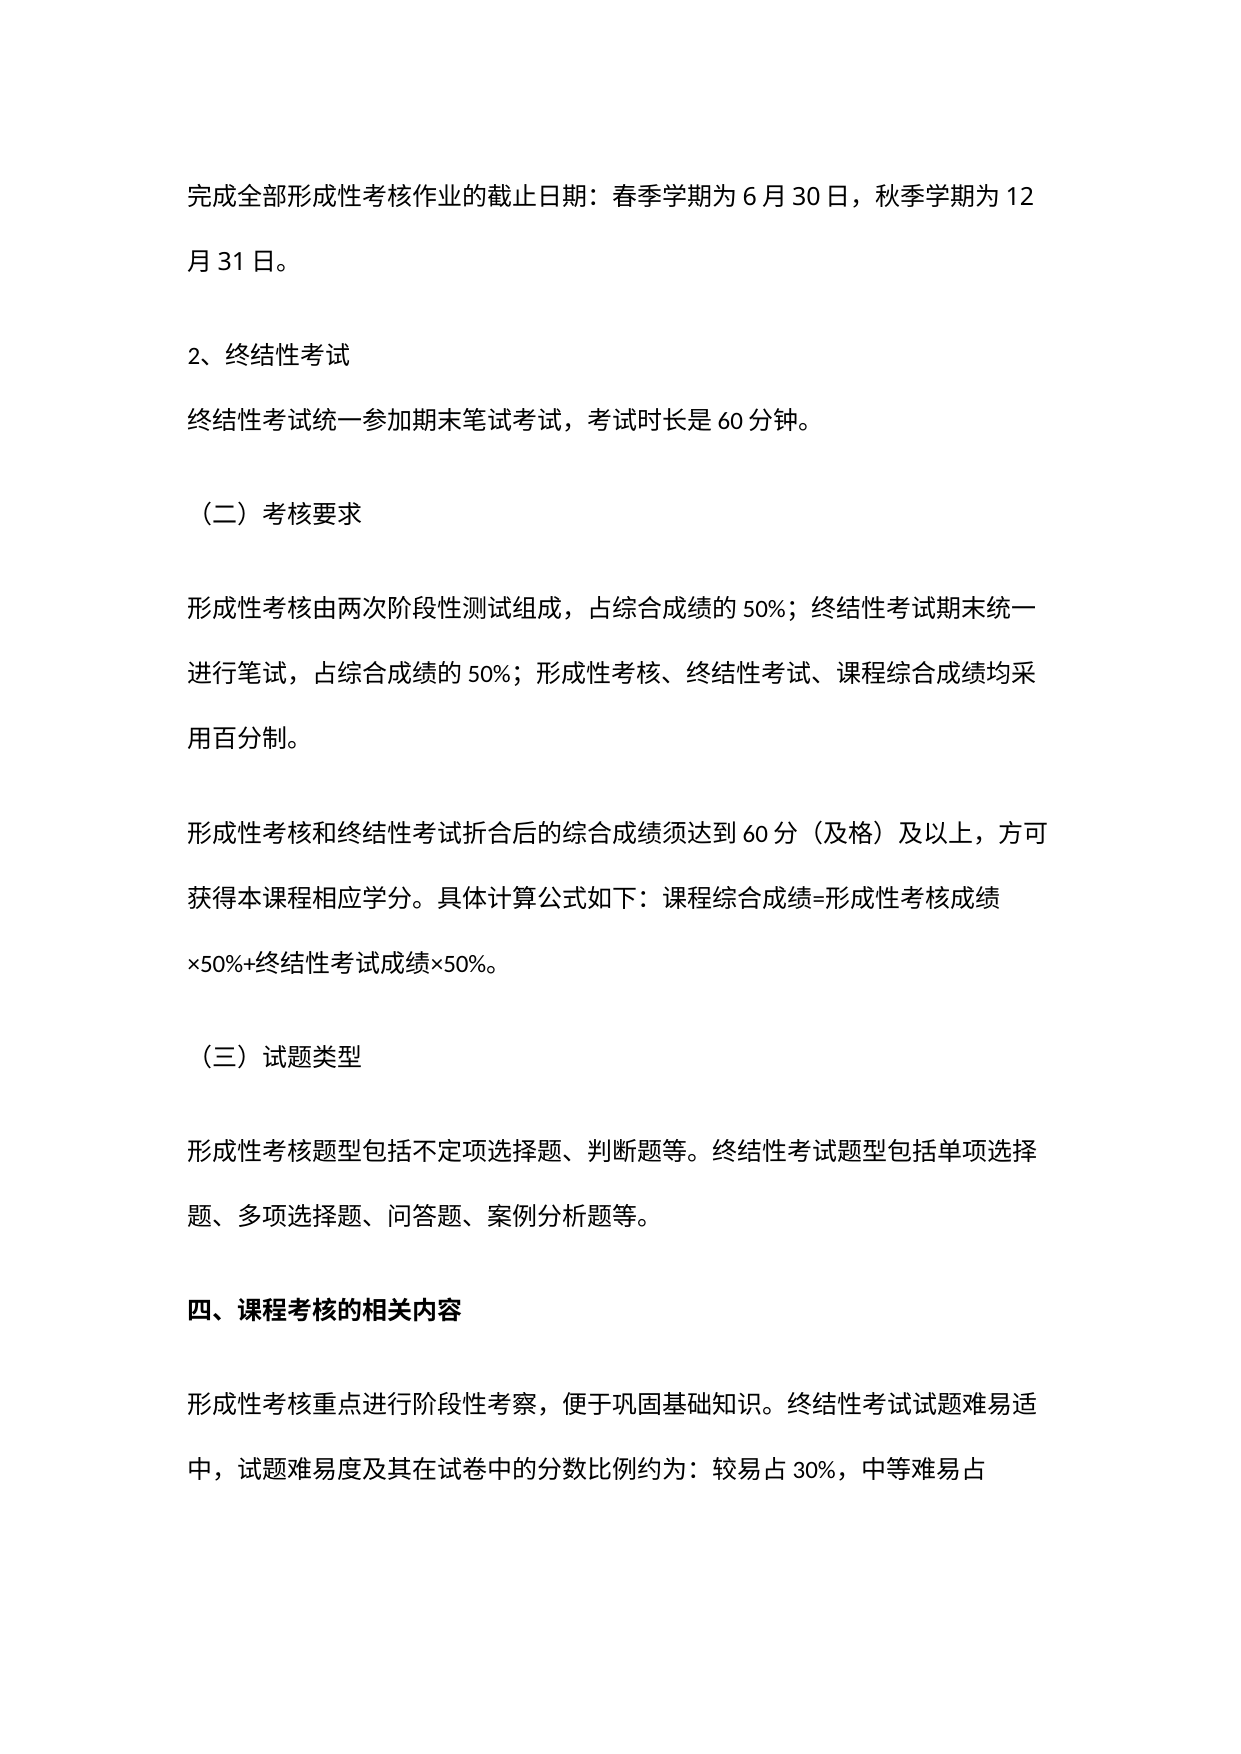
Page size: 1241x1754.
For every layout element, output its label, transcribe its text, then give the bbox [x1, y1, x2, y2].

text 2、终结性考试 终结性考试统一参加期末笔试考试，考试时长是60分钟。 [187, 321, 1053, 451]
text 形成性考核题型包括不定项选择题、判断题等。终结性考试题型包括单项选择题、多项选择题、问答题、案例分析题等。 [187, 1117, 1053, 1247]
text 形成性考核和终结性考试折合后的综合成绩须达到60分（及格）及以上，方可获得本课程相应学分。具体计算公式如下：课程综合成绩=形成性考核成绩×50%+终结性考试成绩×50%。 [187, 799, 1053, 994]
text 四、课程考核的相关内容 [187, 1276, 1053, 1341]
text 形成性考核由两次阶段性测试组成，占综合成绩的50%；终结性考试期末统一进行笔试，占综合成绩的50%；形成性考核、终结性考试、课程综合成绩均采用百分制。 [187, 574, 1053, 769]
text （二）考核要求 [187, 480, 1053, 545]
text （三）试题类型 [187, 1023, 1053, 1088]
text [187, 1370, 1053, 1500]
text 完成全部形成性考核作业的截止日期：春季学期为6月30日，秋季学期为12月31日。 [187, 162, 1053, 292]
